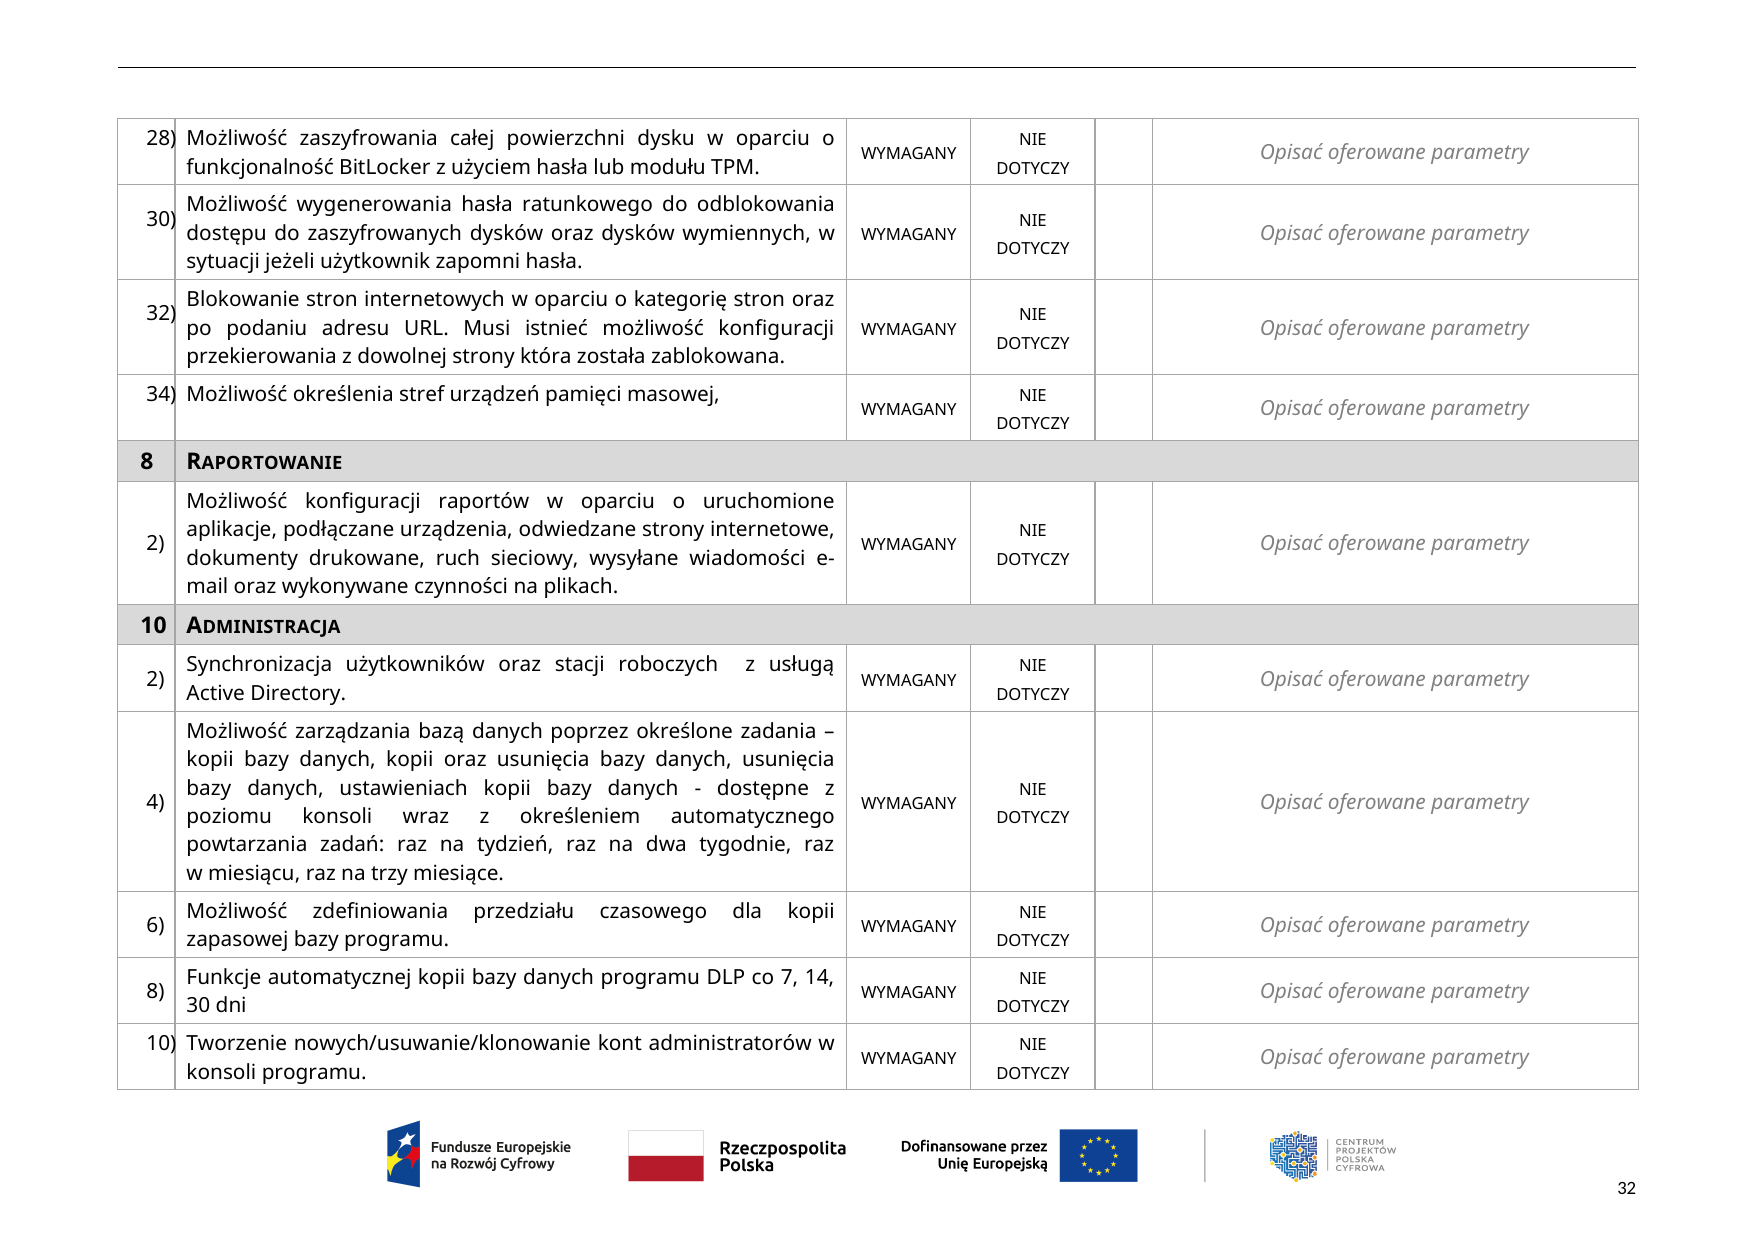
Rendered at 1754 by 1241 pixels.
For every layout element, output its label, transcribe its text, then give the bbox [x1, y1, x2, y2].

table_cell Opisać oferowane parametry [1153, 280, 1638, 374]
table_cell wymagany [847, 1024, 970, 1089]
table_cell Możliwość zdefiniowania przedziału czasowego dla kopii zapasowej bazy programu. [176, 892, 846, 957]
table_cell [1096, 892, 1152, 957]
table_cell Opisać oferowane parametry [1153, 1024, 1638, 1089]
table_cell Blokowanie stron internetowych w oparciu o kategorię stron oraz po podaniu adresu URL. Musi istnieć możliwość konfiguracji przekierowania z dowolnej strony która została zablokowana. [176, 280, 846, 374]
table_cell [1096, 119, 1152, 184]
table_cell Możliwość konfiguracji raportów w oparciu o uruchomione aplikacje, podłączane urządzenia, odwiedzane strony internetowe, dokumenty drukowane, ruch sieciowy, wysyłane wiadomości e-mail oraz wykonywane czynności na plikach. [176, 482, 846, 604]
table_cell [118, 1024, 174, 1089]
table_cell Opisać oferowane parametry [1153, 375, 1638, 440]
table_cell wymagany [847, 185, 970, 279]
table_cell [1096, 958, 1152, 1023]
table_cell Opisać oferowane parametry [1153, 645, 1638, 711]
table_cell wymagany [847, 482, 970, 604]
table_cell nie dotyczy [971, 482, 1094, 604]
table_cell wymagany [847, 958, 970, 1023]
table_cell Opisać oferowane parametry [1153, 892, 1638, 957]
table_cell nie dotyczy [971, 958, 1094, 1023]
table_cell nie dotyczy [971, 280, 1094, 374]
table_cell wymagany [847, 119, 970, 184]
table_cell wymagany [847, 645, 970, 711]
table_cell wymagany [847, 280, 970, 374]
table_cell [118, 605, 174, 644]
table_cell [118, 712, 174, 891]
table_cell wymagany [847, 892, 970, 957]
table_cell [118, 958, 174, 1023]
table_cell nie dotyczy [971, 645, 1094, 711]
table_cell Opisać oferowane parametry [1153, 958, 1638, 1023]
table_cell nie dotyczy [971, 1024, 1094, 1089]
table_cell Opisać oferowane parametry [1153, 712, 1638, 891]
table_cell [1096, 185, 1152, 279]
table_cell Raportowanie [176, 441, 1638, 481]
table_cell nie dotyczy [971, 185, 1094, 279]
table_cell [118, 375, 174, 440]
table_cell nie dotyczy [971, 712, 1094, 891]
table_cell Tworzenie nowych/usuwanie/klonowanie kont administratorów w konsoli programu. [176, 1024, 846, 1089]
table_cell Opisać oferowane parametry [1153, 185, 1638, 279]
table_cell Opisać oferowane parametry [1153, 119, 1638, 184]
table_cell [118, 441, 174, 481]
table_cell Synchronizacja użytkowników oraz stacji roboczych z usługą Active Directory. [176, 645, 846, 711]
table_cell [118, 482, 174, 604]
table_cell nie dotyczy [971, 892, 1094, 957]
table_cell Możliwość wygenerowania hasła ratunkowego do odblokowania dostępu do zaszyfrowanych dysków oraz dysków wymiennych, w sytuacji jeżeli użytkownik zapomni hasła. [176, 185, 846, 279]
table_cell [1096, 1024, 1152, 1089]
table_cell Możliwość określenia stref urządzeń pamięci masowej, [176, 375, 846, 440]
table_cell [118, 645, 174, 711]
table_cell Możliwość zarządzania bazą danych poprzez określone zadania – kopii bazy danych, kopii oraz usunięcia bazy danych, usunięcia bazy danych, ustawieniach kopii bazy danych - dostępne z poziomu konsoli wraz z określeniem automatycznego powtarzania zadań: raz na tydzień, raz na dwa tygodnie, raz w miesiącu, raz na trzy miesiące. [176, 712, 846, 891]
table_cell [1096, 482, 1152, 604]
table_cell nie dotyczy [971, 375, 1094, 440]
table_cell [118, 892, 174, 957]
table_cell Opisać oferowane parametry [1153, 482, 1638, 604]
table_cell [1096, 280, 1152, 374]
table_cell Administracja [176, 605, 1638, 644]
table_cell [118, 185, 174, 279]
table_cell wymagany [847, 375, 970, 440]
table_cell [118, 280, 174, 374]
table_cell nie dotyczy [971, 119, 1094, 184]
table_cell [118, 119, 174, 184]
table_cell [1096, 375, 1152, 440]
table_cell [1096, 712, 1152, 891]
picture [366, 1098, 1429, 1209]
table_cell [1096, 645, 1152, 711]
table_cell Możliwość zaszyfrowania całej powierzchni dysku w oparciu o funkcjonalność BitLocker z użyciem hasła lub modułu TPM. [176, 119, 846, 184]
table_cell wymagany [847, 712, 970, 891]
table_cell Funkcje automatycznej kopii bazy danych programu DLP co 7, 14, 30 dni [176, 958, 846, 1023]
